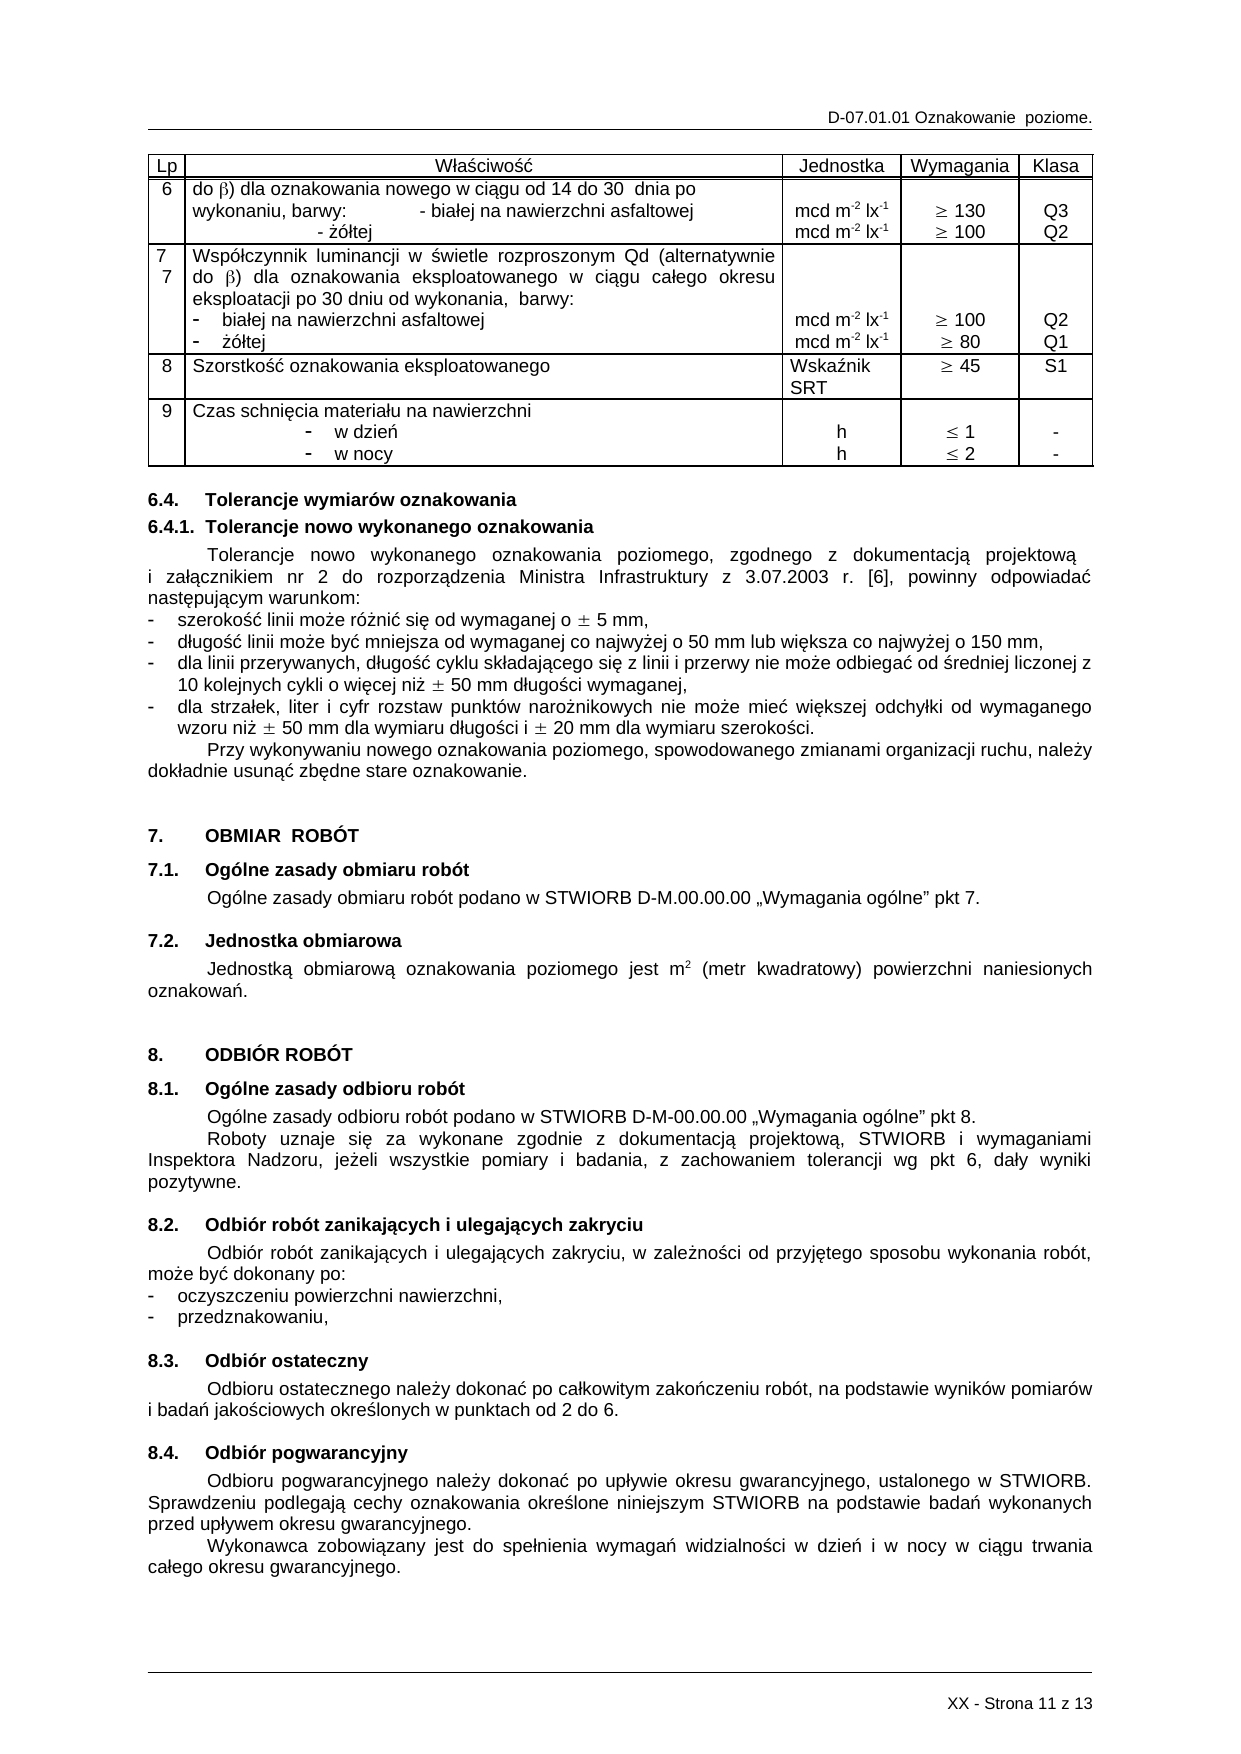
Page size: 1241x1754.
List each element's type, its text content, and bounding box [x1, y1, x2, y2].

table_cell 8 [149, 355, 184, 398]
list 8.1. Ogólne zasady odbioru robót [148, 1078, 1092, 1100]
list 8.2. Odbiór robót zanikających i ulegających zakryciu [148, 1214, 1092, 1235]
list Ogólne zasady odbioru robót podano w STWIORB D-M-00.00.00 „Wymagania ogólne” pkt 8. [148, 1106, 1092, 1127]
list szerokość linii może różnić się od wymaganej o 5 mm, [148, 609, 1092, 630]
table_cell Czas schnięcia materiału na nawierzchni w dzień w nocy [186, 400, 782, 465]
list dla strzałek, liter i cyfr rozstaw punktów narożnikowych nie może mieć większej odchyłki od wymaganego wzoru niż 50 mm dla wymiaru długości i 20 mm dla wymiaru szerokości. [148, 695, 1092, 739]
list długość linii może być mniejsza od wymaganej co najwyżej o 50 mm lub większa co najwyżej o 150 mm, [148, 630, 1092, 652]
list Wykonawca zobowiązany jest do spełnienia wymagań widzialności w dzień i w nocy w ciągu trwania całego okresu gwarancyjnego. [148, 1534, 1092, 1578]
table_cell 6 [149, 180, 184, 243]
table_cell - - [1020, 400, 1092, 465]
table_cell mcd m-2 lx-1 mcd m-2 lx-1 [783, 245, 900, 353]
list 8. odbiór robót [148, 1044, 1092, 1066]
table_header Właściwość [186, 155, 782, 176]
table_cell 7 [149, 245, 184, 353]
table_cell Wskaźnik SRT [783, 355, 900, 398]
list oczyszczeniu powierzchni nawierzchni, [148, 1285, 1092, 1306]
table_cell h h [783, 400, 900, 465]
table_cell 100 80 [902, 245, 1018, 353]
list Roboty uznaje się za wykonane zgodnie z dokumentacją projektową, STWIORB i wymaganiami Inspektora Nadzoru, jeżeli wszystkie pomiary i badania, z zachowaniem tolerancji wg pkt 6, dały wyniki pozytywne. [148, 1127, 1092, 1192]
table_cell 45 [902, 355, 1018, 398]
table_cell S1 [1020, 355, 1092, 398]
list Odbiór robót zanikających i ulegających zakryciu, w zależności od przyjętego sposobu wykonania robót, może być dokonany po: [148, 1242, 1092, 1285]
table_cell 130 100 [902, 180, 1018, 243]
list dla linii przerywanych, długość cyklu składającego się z linii i przerwy nie może odbiegać od średniej liczonej z 10 kolejnych cykli o więcej niż 50 mm długości wymaganej, [148, 652, 1092, 695]
list Odbioru ostatecznego należy dokonać po całkowitym zakończeniu robót, na podstawie wyników pomiarów i badań jakościowych określonych w punktach od 2 do 6. [148, 1377, 1092, 1421]
list 7.2. Jednostka obmiarowa [148, 930, 1092, 952]
table_header Jednostka [783, 155, 900, 176]
list Jednostką obmiarową oznakowania poziomego jest m2 (metr kwadratowy) powierzchni naniesionych oznakowań. [148, 958, 1092, 1001]
list 7. Obmiar robót [148, 825, 1092, 847]
table_header Klasa [1020, 155, 1092, 176]
list przedznakowaniu, [148, 1306, 1092, 1328]
table_cell Współczynnik luminancji w świetle rozproszonym Qd (alternatywnie do ) dla oznakowania eksploatowanego w ciągu całego okresu eksploatacji po 30 dniu od wykonania, barwy: białej na nawierzchni asfaltowej żółtej [186, 245, 782, 353]
list Przy wykonywaniu nowego oznakowania poziomego, spowodowanego zmianami organizacji ruchu, należy dokładnie usunąć zbędne stare oznakowanie. [148, 739, 1092, 782]
table_header Lp [149, 155, 184, 176]
list 8.3. Odbiór ostateczny [148, 1349, 1092, 1371]
list Ogólne zasady obmiaru robót podano w STWIORB D-M.00.00.00 „Wymagania ogólne” pkt 7. [148, 887, 1092, 908]
list Odbioru pogwarancyjnego należy dokonać po upływie okresu gwarancyjnego, ustalonego w STWIORB. Sprawdzeniu podlegają cechy oznakowania określone niniejszym STWIORB na podstawie badań wykonanych przed upływem okresu gwarancyjnego. [148, 1470, 1092, 1534]
table_cell 9 [149, 400, 184, 465]
table_cell Szorstkość oznakowania eksploatowanego [186, 355, 782, 398]
table_cell Q3 Q2 [1020, 180, 1092, 243]
table_header Wymagania [902, 155, 1018, 176]
text 6.4. Tolerancje wymiarów oznakowania [148, 488, 1092, 510]
list 7.1. Ogólne zasady obmiaru robót [148, 859, 1092, 881]
table_cell 1 2 [902, 400, 1018, 465]
list 8.4. Odbiór pogwarancyjny [148, 1442, 1092, 1464]
table_cell Q2 Q1 [1020, 245, 1092, 353]
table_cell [186, 180, 782, 243]
text 6.4.1. Tolerancje nowo wykonanego oznakowania [148, 516, 1092, 538]
text Tolerancje nowo wykonanego oznakowania poziomego, zgodnego z dokumentacją projektową i załącznikiem nr 2 do rozporządzenia Ministra Infrastruktury z 3.07.2003 r. [6], powinny odpowiadać następującym warunkom: [148, 544, 1092, 609]
table_cell mcd m-2 lx-1 mcd m-2 lx-1 [783, 180, 900, 243]
